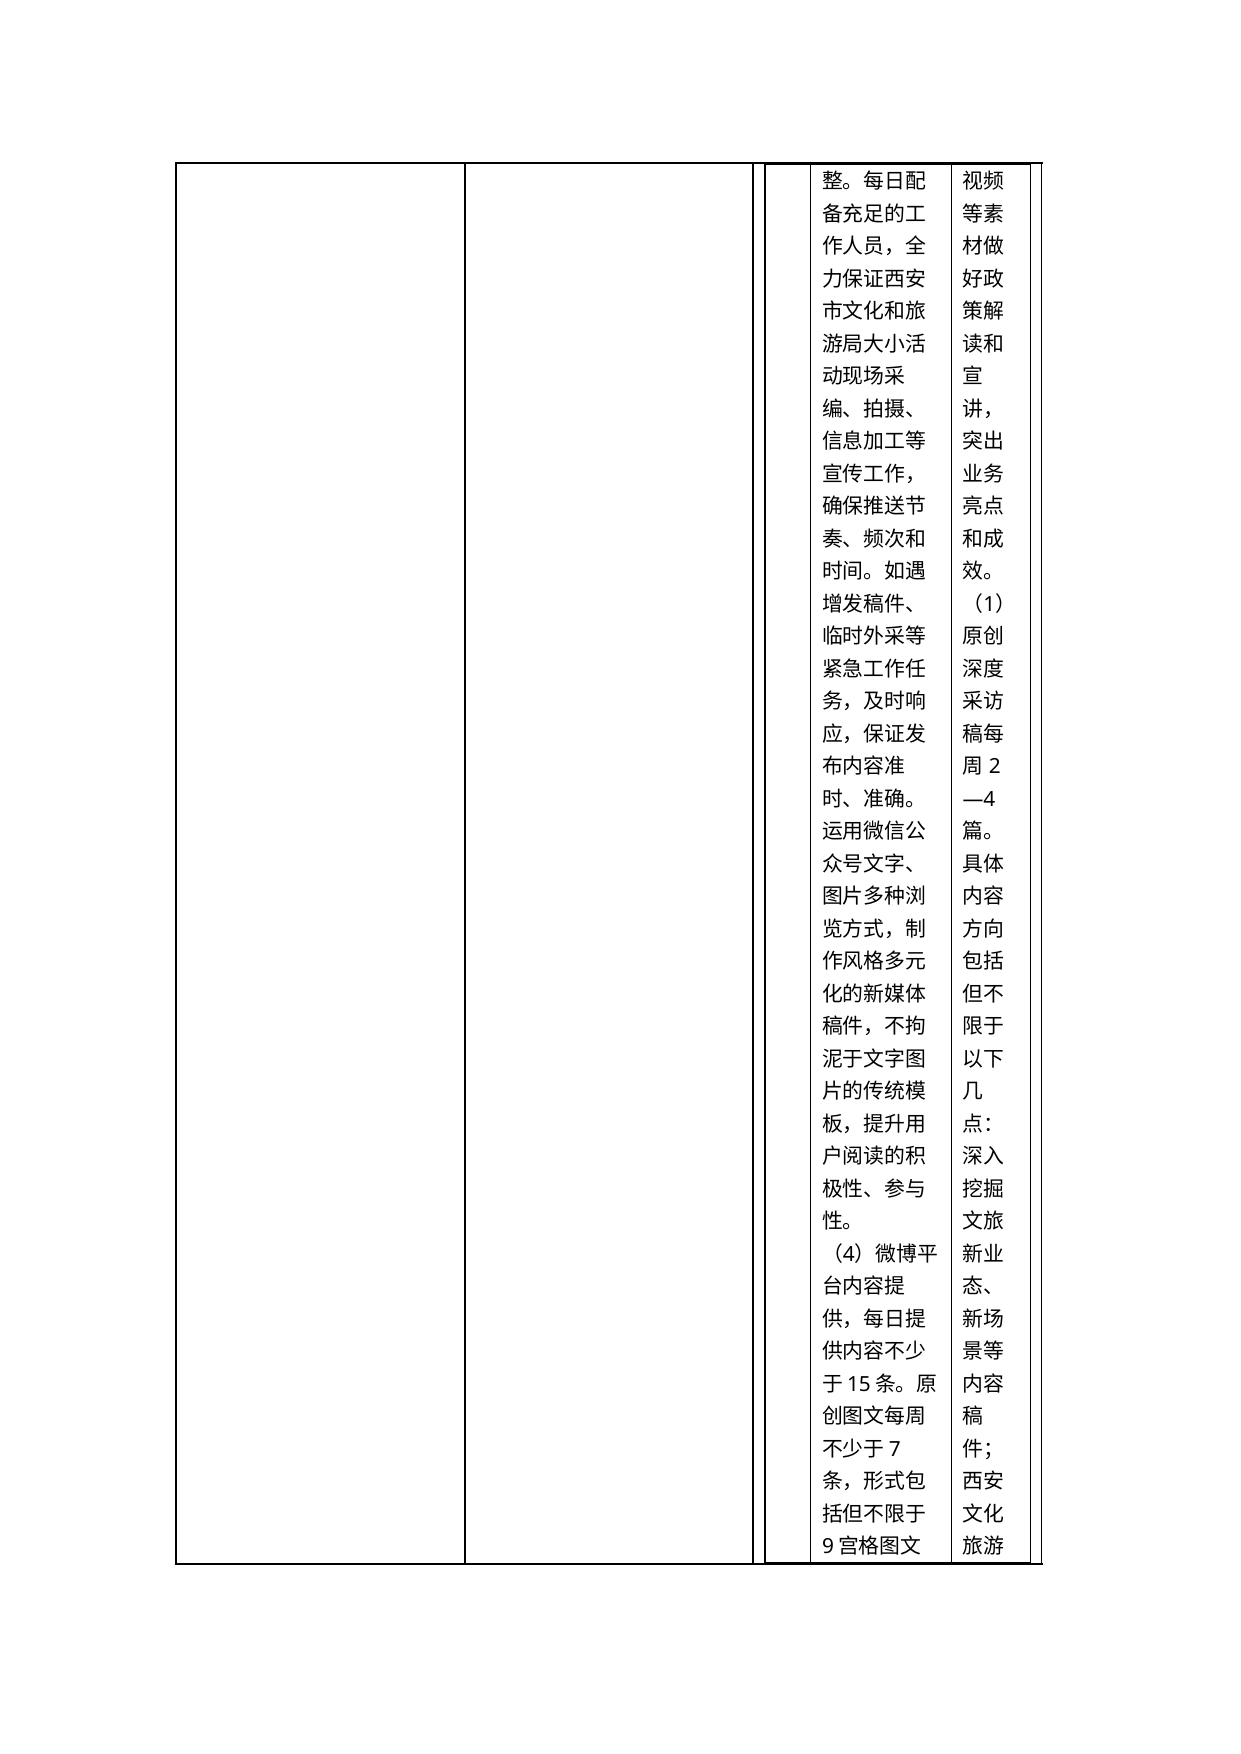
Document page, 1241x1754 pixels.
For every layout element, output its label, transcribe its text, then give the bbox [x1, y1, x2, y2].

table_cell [952, 165, 1030, 1562]
table_cell [466, 164, 752, 1563]
table_cell 1 [177, 164, 464, 1563]
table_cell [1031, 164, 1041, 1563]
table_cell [811, 165, 951, 1562]
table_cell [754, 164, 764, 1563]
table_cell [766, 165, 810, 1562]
